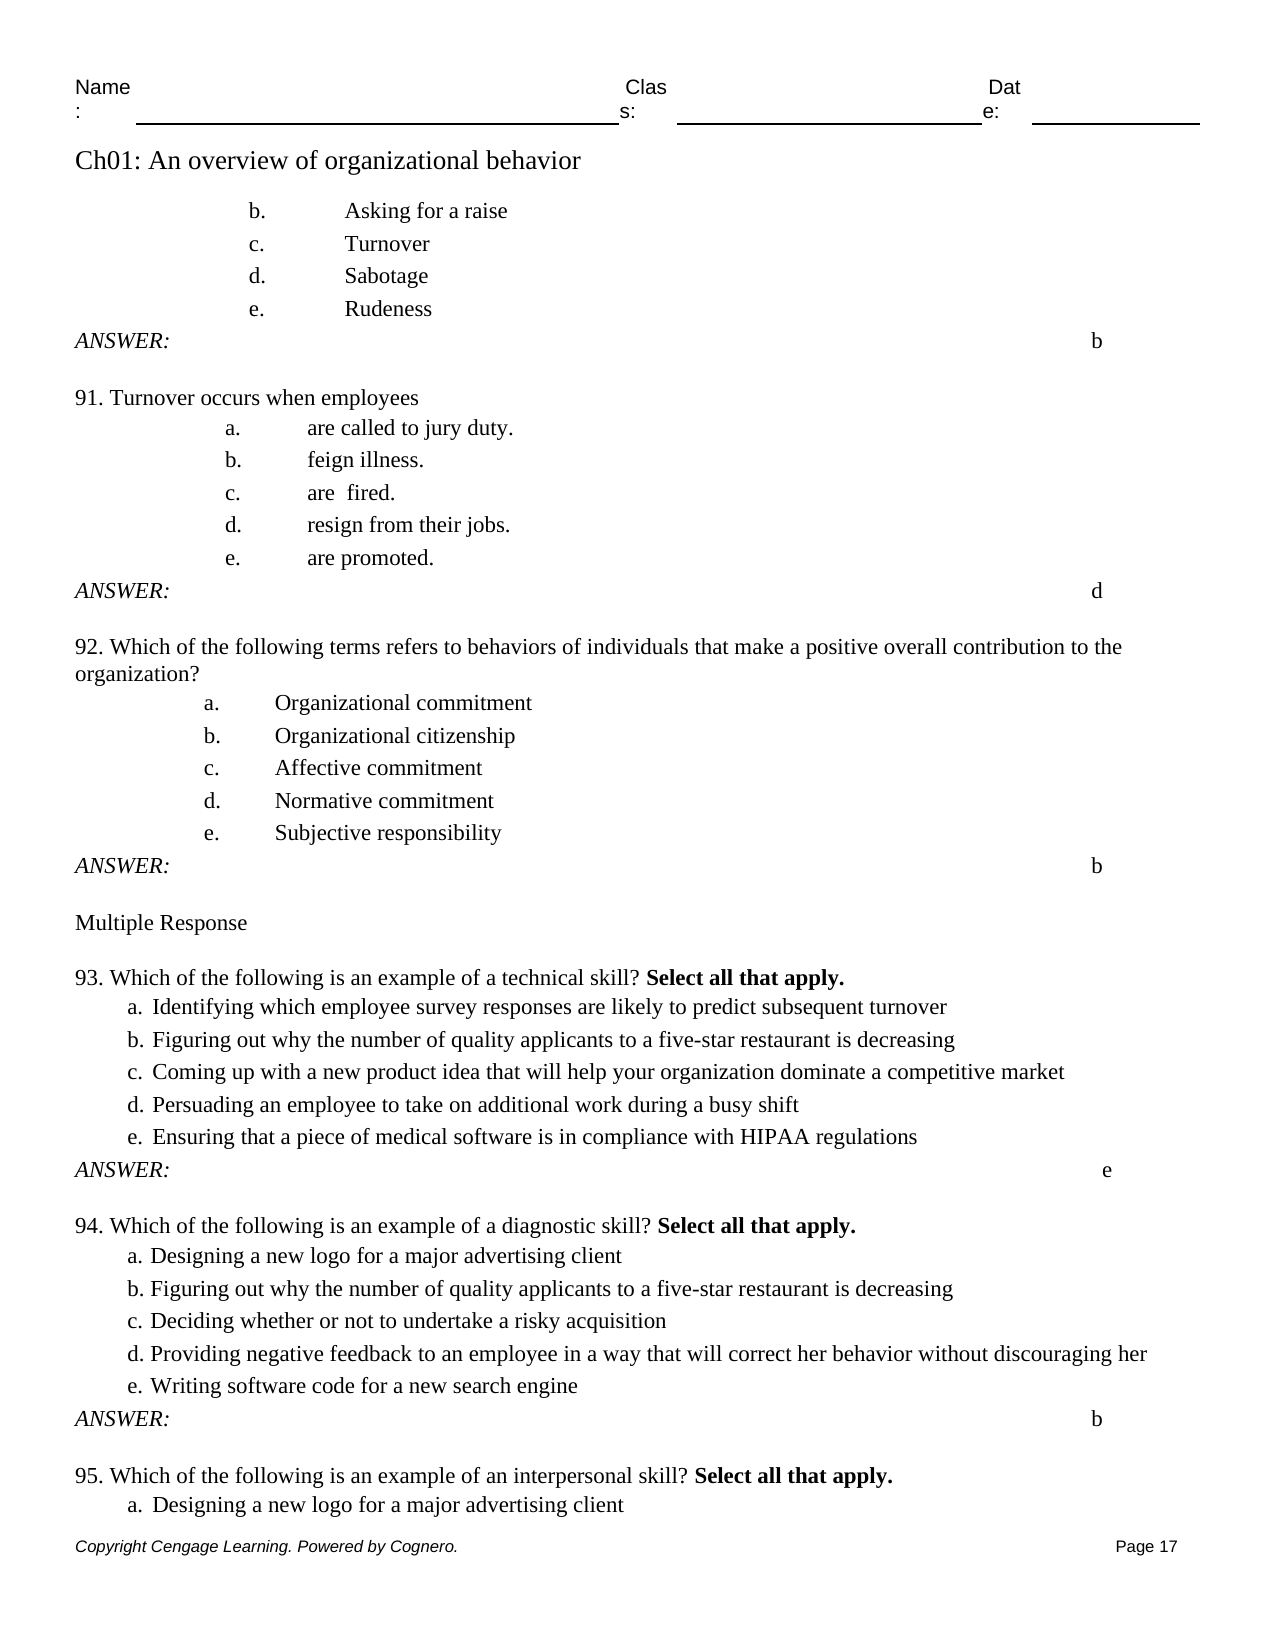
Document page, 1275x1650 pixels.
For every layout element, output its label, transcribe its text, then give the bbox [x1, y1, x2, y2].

table_header 93. Which of the following is an example of a technical skill? Select all that apply. [75, 964, 1200, 1186]
table_header Multiple Response [75, 909, 1200, 935]
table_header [75, 194, 1200, 357]
table_header 91. Turnover occurs when employees [75, 384, 1200, 606]
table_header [75, 1462, 1200, 1521]
table_header 92. Which of the following terms refers to behaviors of individuals that make a positive overall contribution to the organization? [75, 633, 1200, 882]
table_header 94. Which of the following is an example of a diagnostic skill? Select all that apply. [75, 1213, 1200, 1435]
